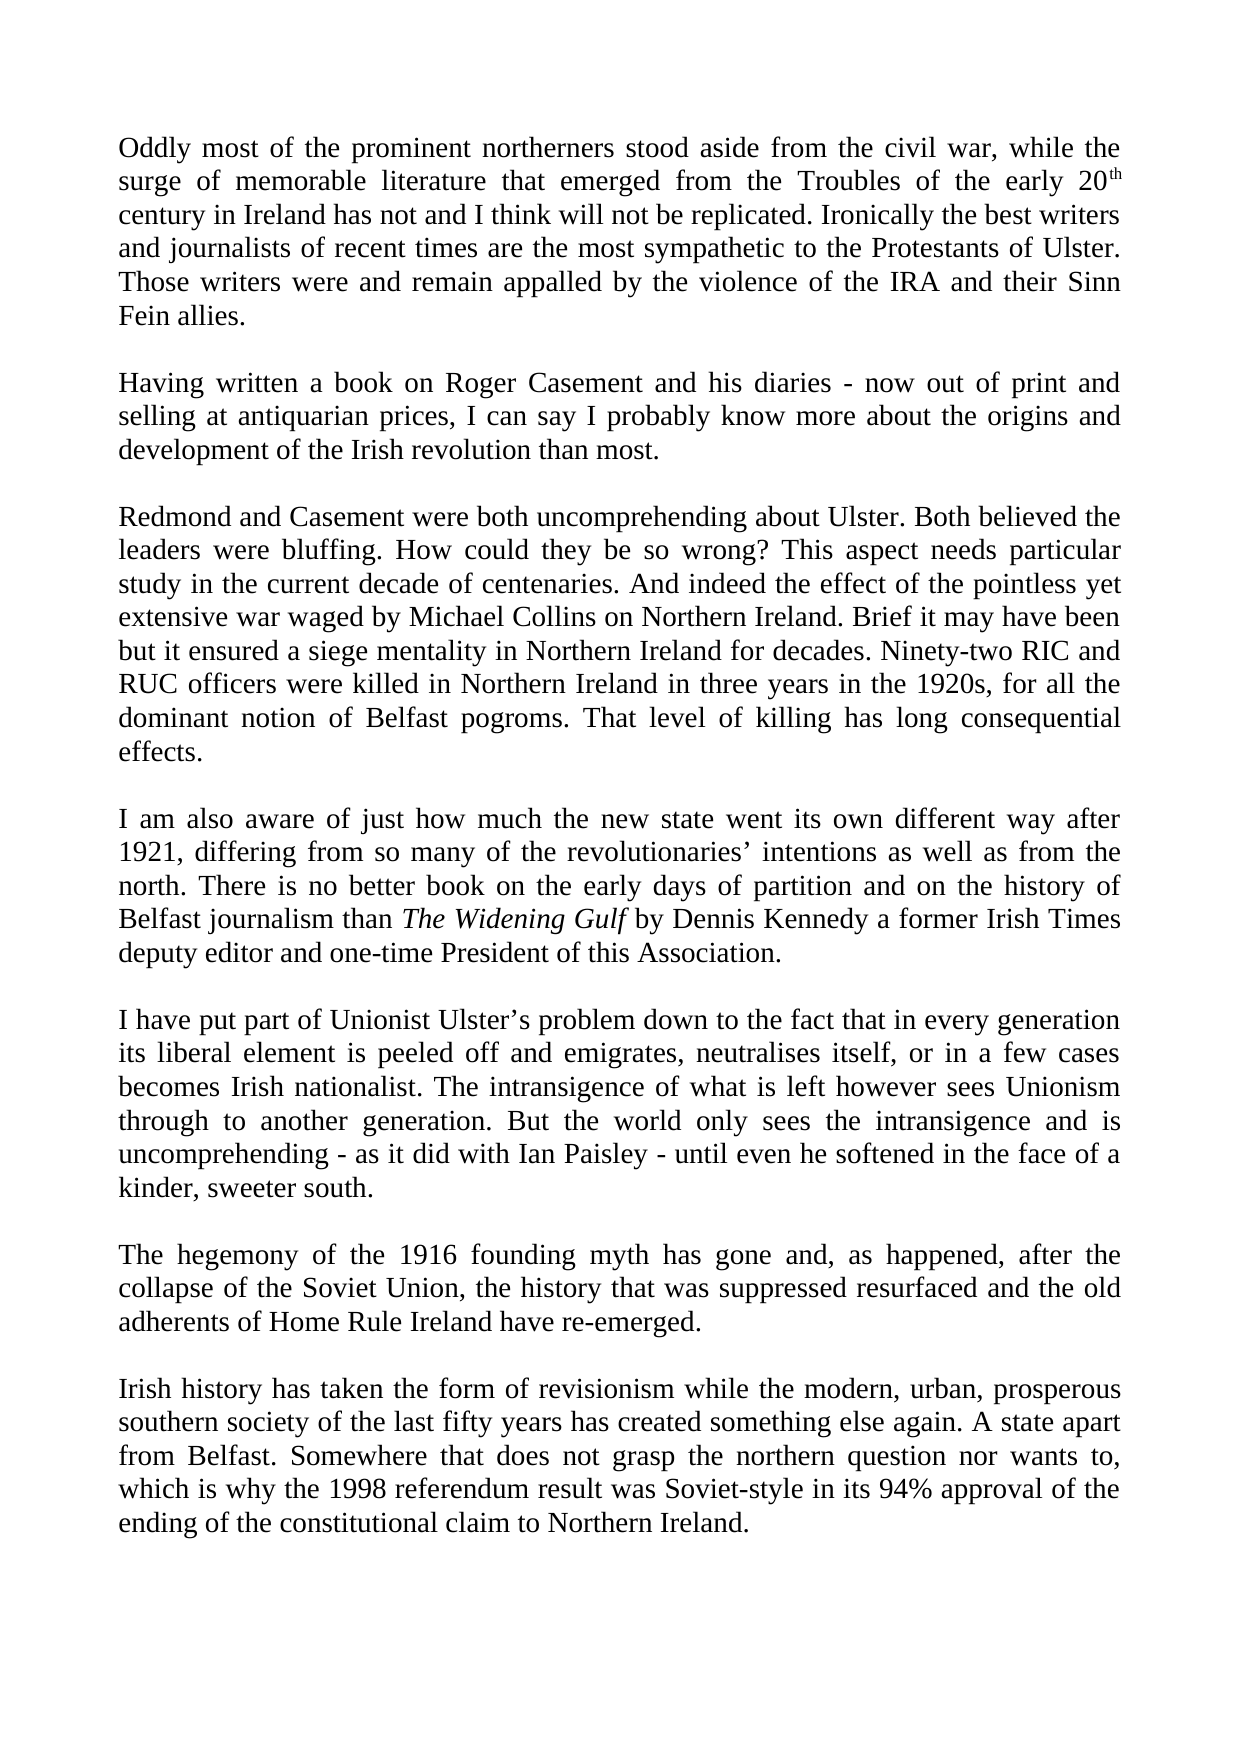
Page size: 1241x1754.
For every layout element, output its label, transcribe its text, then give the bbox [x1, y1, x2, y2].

text Oddly most of the prominent northerners stood aside from the civil war, while the surge of memorable literature that emerged from the Troubles of the early 20th century in Ireland has not and I think will not be replicated. Ironically the best writers and journalists of recent times are the most sympathetic to the Protestants of Ulster. Those writers were and remain appalled by the violence of the IRA and their Sinn Fein allies. [118, 130, 1122, 331]
text The hegemony of the 1916 founding myth has gone and, as happened, after the collapse of the Soviet Union, the history that was suppressed resurfaced and the old adherents of Home Rule Ireland have re-emerged. [118, 1237, 1122, 1337]
text Having written a book on Roger Casement and his diaries - now out of print and selling at antiquarian prices, I can say I probably know more about the origins and development of the Irish revolution than most. [118, 365, 1122, 465]
text I have put part of Unionist Ulster’s problem down to the fact that in every generation its liberal element is peeled off and emigrates, neutralises itself, or in a few cases becomes Irish nationalist. The intransigence of what is left however sees Unionism through to another generation. But the world only sees the intransigence and is uncomprehending - as it did with Ian Paisley - until even he softened in the face of a kinder, sweeter south. [118, 1002, 1122, 1203]
text Redmond and Casement were both uncomprehending about Ulster. Both believed the leaders were bluffing. How could they be so wrong? This aspect needs particular study in the current decade of centenaries. And indeed the effect of the pointless yet extensive war waged by Michael Collins on Northern Ireland. Brief it may have been but it ensured a siege mentality in Northern Ireland for decades. Ninety-two RIC and RUC officers were killed in Northern Ireland in three years in the 1920s, for all the dominant notion of Belfast pogroms. That level of killing has long consequential effects. [118, 499, 1122, 767]
text I am also aware of just how much the new state went its own different way after 1921, differing from so many of the revolutionaries’ intentions as well as from the north. There is no better book on the early days of partition and on the history of Belfast journalism than The Widening Gulf by Dennis Kennedy a former Irish Times deputy editor and one-time President of this Association. [118, 801, 1122, 968]
text Irish history has taken the form of revisionism while the modern, urban, prosperous southern society of the last fifty years has created something else again. A state apart from Belfast. Somewhere that does not grasp the northern question nor wants to, which is why the 1998 referendum result was Soviet-style in its 94% approval of the ending of the constitutional claim to Northern Ireland. [118, 1371, 1122, 1539]
